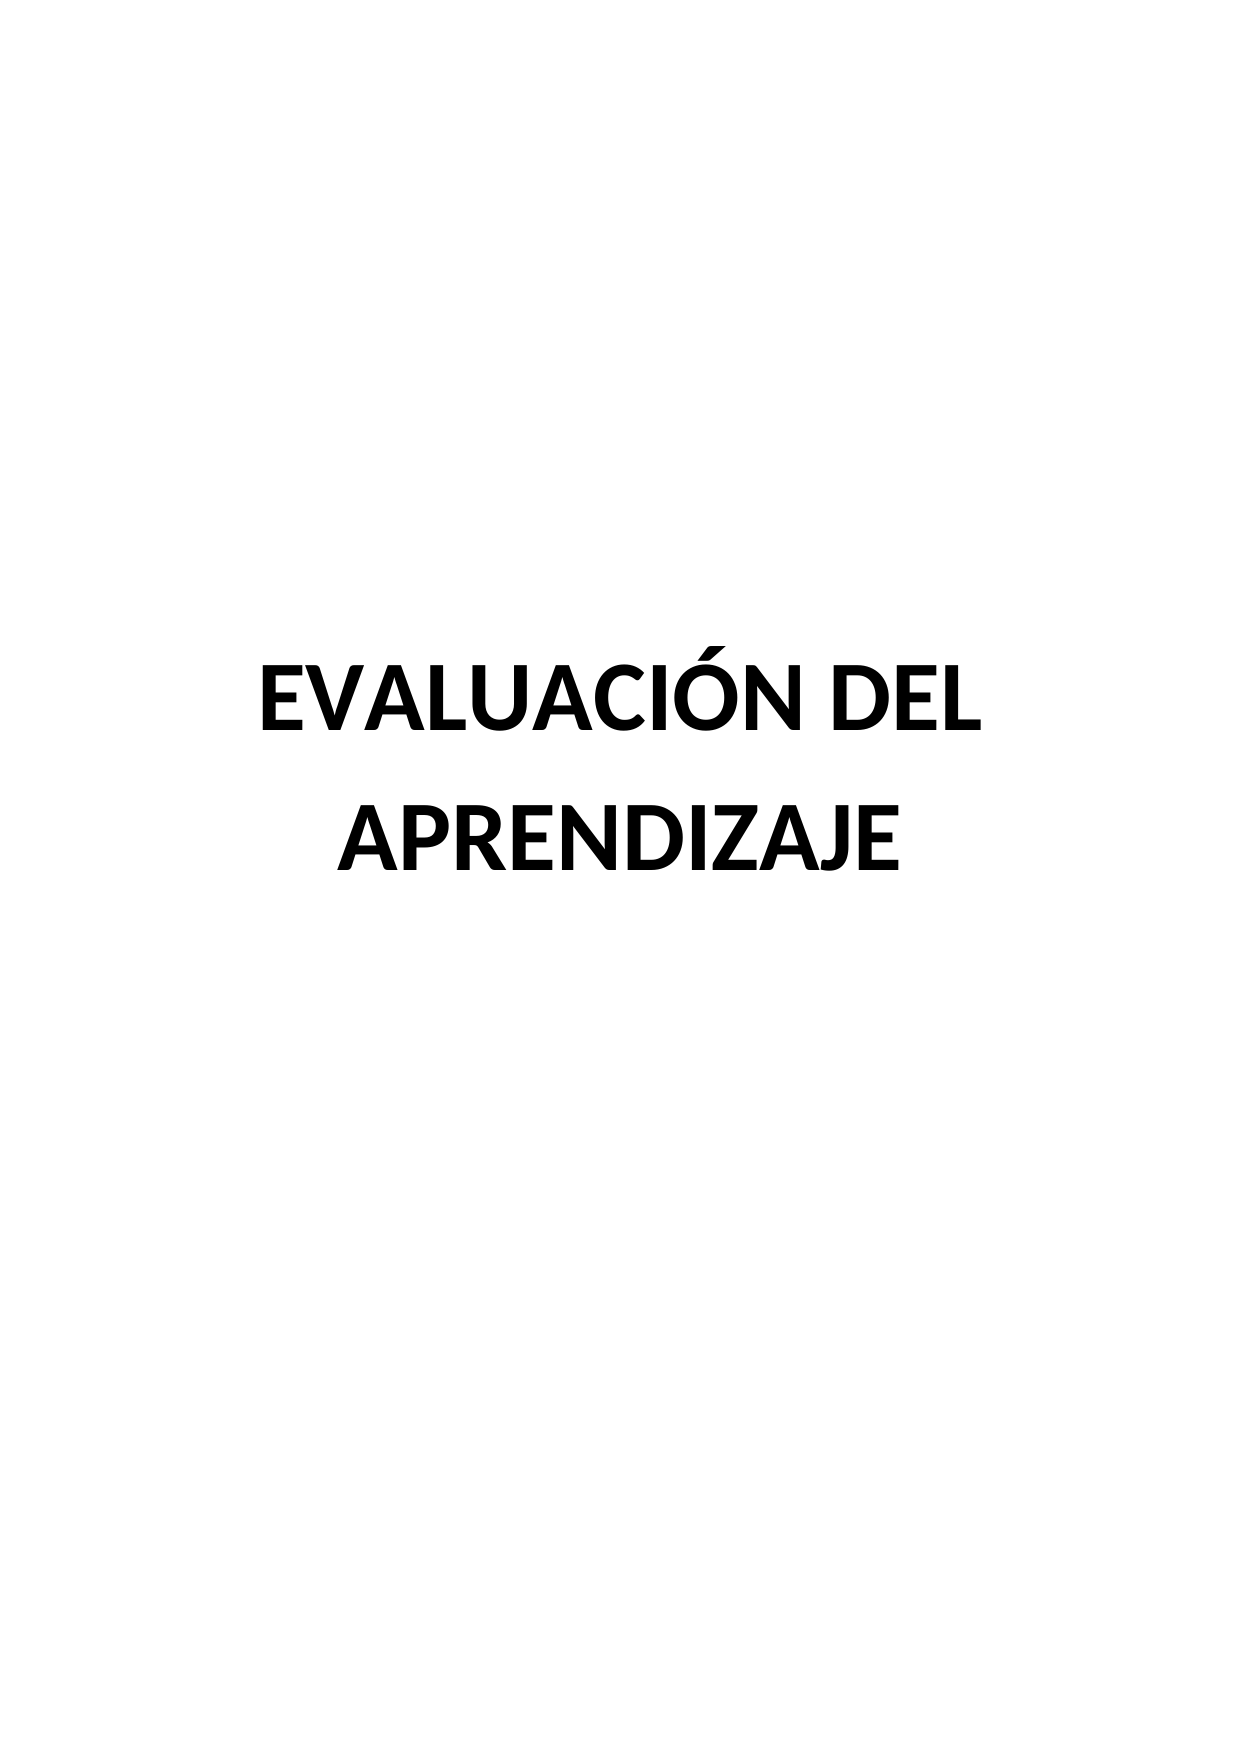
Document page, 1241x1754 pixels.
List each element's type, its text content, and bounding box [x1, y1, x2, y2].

text EVALUACIÓN DEL APRENDIZAJE [112, 633, 1128, 896]
